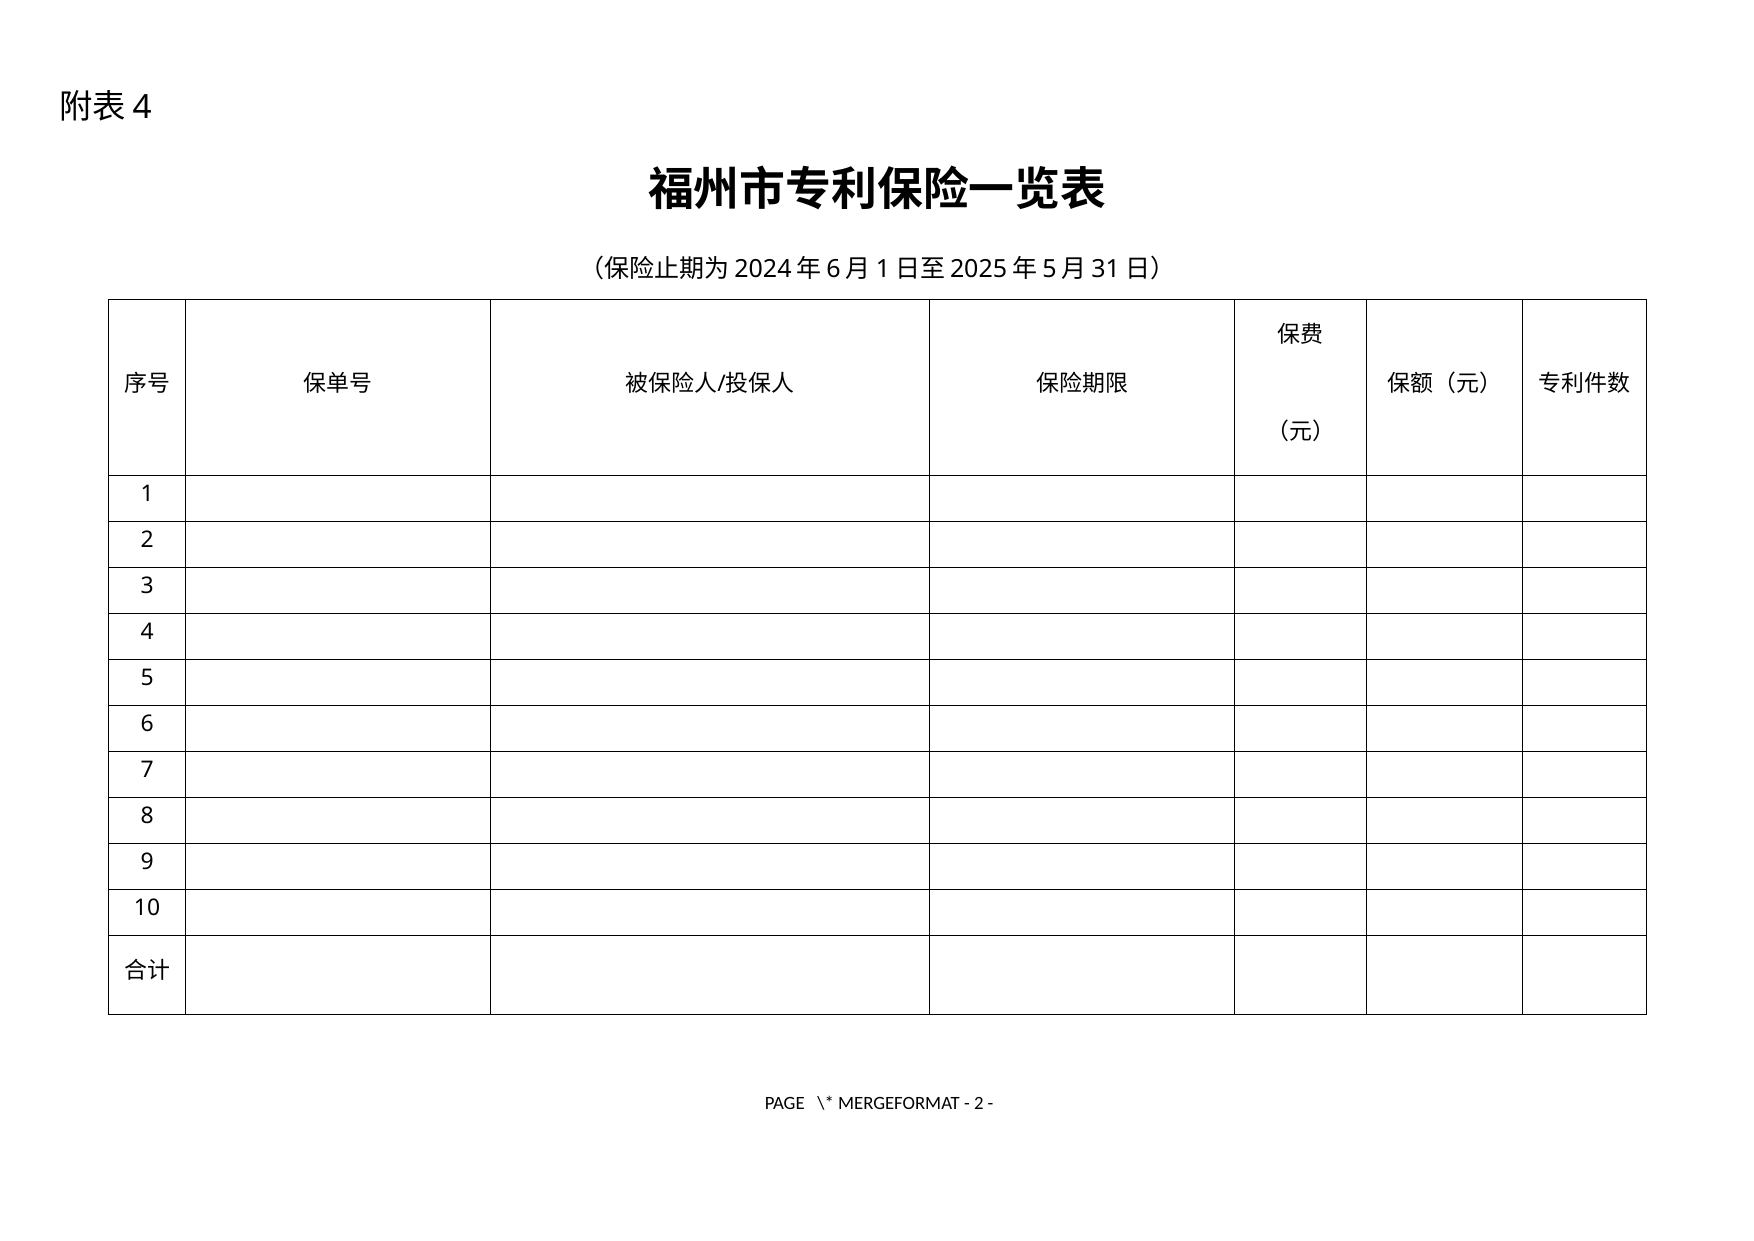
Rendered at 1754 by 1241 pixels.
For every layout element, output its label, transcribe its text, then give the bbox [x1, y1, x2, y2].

table_cell [186, 476, 490, 521]
table_cell [1367, 844, 1522, 889]
text 福州市专利保险一览表 [59, 136, 1695, 234]
table_cell [930, 568, 1234, 613]
table_cell [491, 476, 929, 521]
table_header 保险期限 [930, 300, 1234, 475]
table_cell 8 [109, 798, 185, 843]
table_cell [930, 522, 1234, 567]
table_cell [491, 798, 929, 843]
table_cell [491, 752, 929, 797]
table_cell [491, 568, 929, 613]
table_cell [1235, 614, 1366, 659]
table_header 被保险人/投保人 [491, 300, 929, 475]
table_cell 1 [109, 476, 185, 521]
table_cell [186, 660, 490, 705]
text （保险止期为2024年6月1日至2025年5月31日） [59, 234, 1695, 299]
table_cell [930, 936, 1234, 1014]
table_cell [1523, 798, 1646, 843]
table_cell [1367, 936, 1522, 1014]
table_cell [1523, 890, 1646, 935]
table_header 保费（元） [1235, 300, 1366, 475]
table_cell 4 [109, 614, 185, 659]
table_cell [1367, 798, 1522, 843]
table_cell [491, 890, 929, 935]
table_cell [491, 706, 929, 751]
table_cell [930, 844, 1234, 889]
table_cell [1523, 522, 1646, 567]
table_cell 9 [109, 844, 185, 889]
table_cell [1523, 614, 1646, 659]
table_cell [1235, 798, 1366, 843]
table_cell 7 [109, 752, 185, 797]
table_cell [1235, 660, 1366, 705]
table_header 专利件数 [1523, 300, 1646, 475]
table_cell [186, 522, 490, 567]
table_cell [1367, 752, 1522, 797]
table_cell [930, 476, 1234, 521]
table_header 序号 [109, 300, 185, 475]
table_cell [930, 798, 1234, 843]
table_cell [1367, 890, 1522, 935]
table_cell [1235, 706, 1366, 751]
table_cell [930, 614, 1234, 659]
table_cell [1523, 844, 1646, 889]
table_cell 2 [109, 522, 185, 567]
table_cell [1523, 476, 1646, 521]
table_cell [1367, 568, 1522, 613]
table_cell [1367, 476, 1522, 521]
table_cell [491, 522, 929, 567]
table_cell [1367, 706, 1522, 751]
table_cell [1235, 890, 1366, 935]
table_cell [1367, 522, 1522, 567]
table_cell 6 [109, 706, 185, 751]
table_cell [930, 660, 1234, 705]
table_cell [186, 844, 490, 889]
table_header 保单号 [186, 300, 490, 475]
table_cell [1235, 752, 1366, 797]
table_cell 10 [109, 890, 185, 935]
table_cell [1523, 936, 1646, 1014]
table_cell [1235, 568, 1366, 613]
table_cell [1235, 522, 1366, 567]
table_cell [491, 936, 929, 1014]
table_cell [1235, 476, 1366, 521]
table_header 保额（元） [1367, 300, 1522, 475]
table_cell [1367, 614, 1522, 659]
table_cell [186, 752, 490, 797]
table_cell [186, 614, 490, 659]
table_cell [186, 706, 490, 751]
table_cell 5 [109, 660, 185, 705]
table_cell [491, 614, 929, 659]
text 附表4 [59, 71, 1695, 136]
table_cell [1235, 844, 1366, 889]
table_cell [491, 844, 929, 889]
table_cell [1523, 660, 1646, 705]
table_cell [1523, 706, 1646, 751]
table_cell [930, 706, 1234, 751]
table_cell 3 [109, 568, 185, 613]
table_cell [930, 752, 1234, 797]
table_cell [1235, 936, 1366, 1014]
table_cell [1523, 568, 1646, 613]
table_cell [1523, 752, 1646, 797]
table_cell 合计 [109, 936, 185, 1014]
table_cell [491, 660, 929, 705]
table_cell [186, 936, 490, 1014]
table_cell [186, 568, 490, 613]
table_cell [186, 890, 490, 935]
table_cell [930, 890, 1234, 935]
table_cell [1367, 660, 1522, 705]
table_cell [186, 798, 490, 843]
